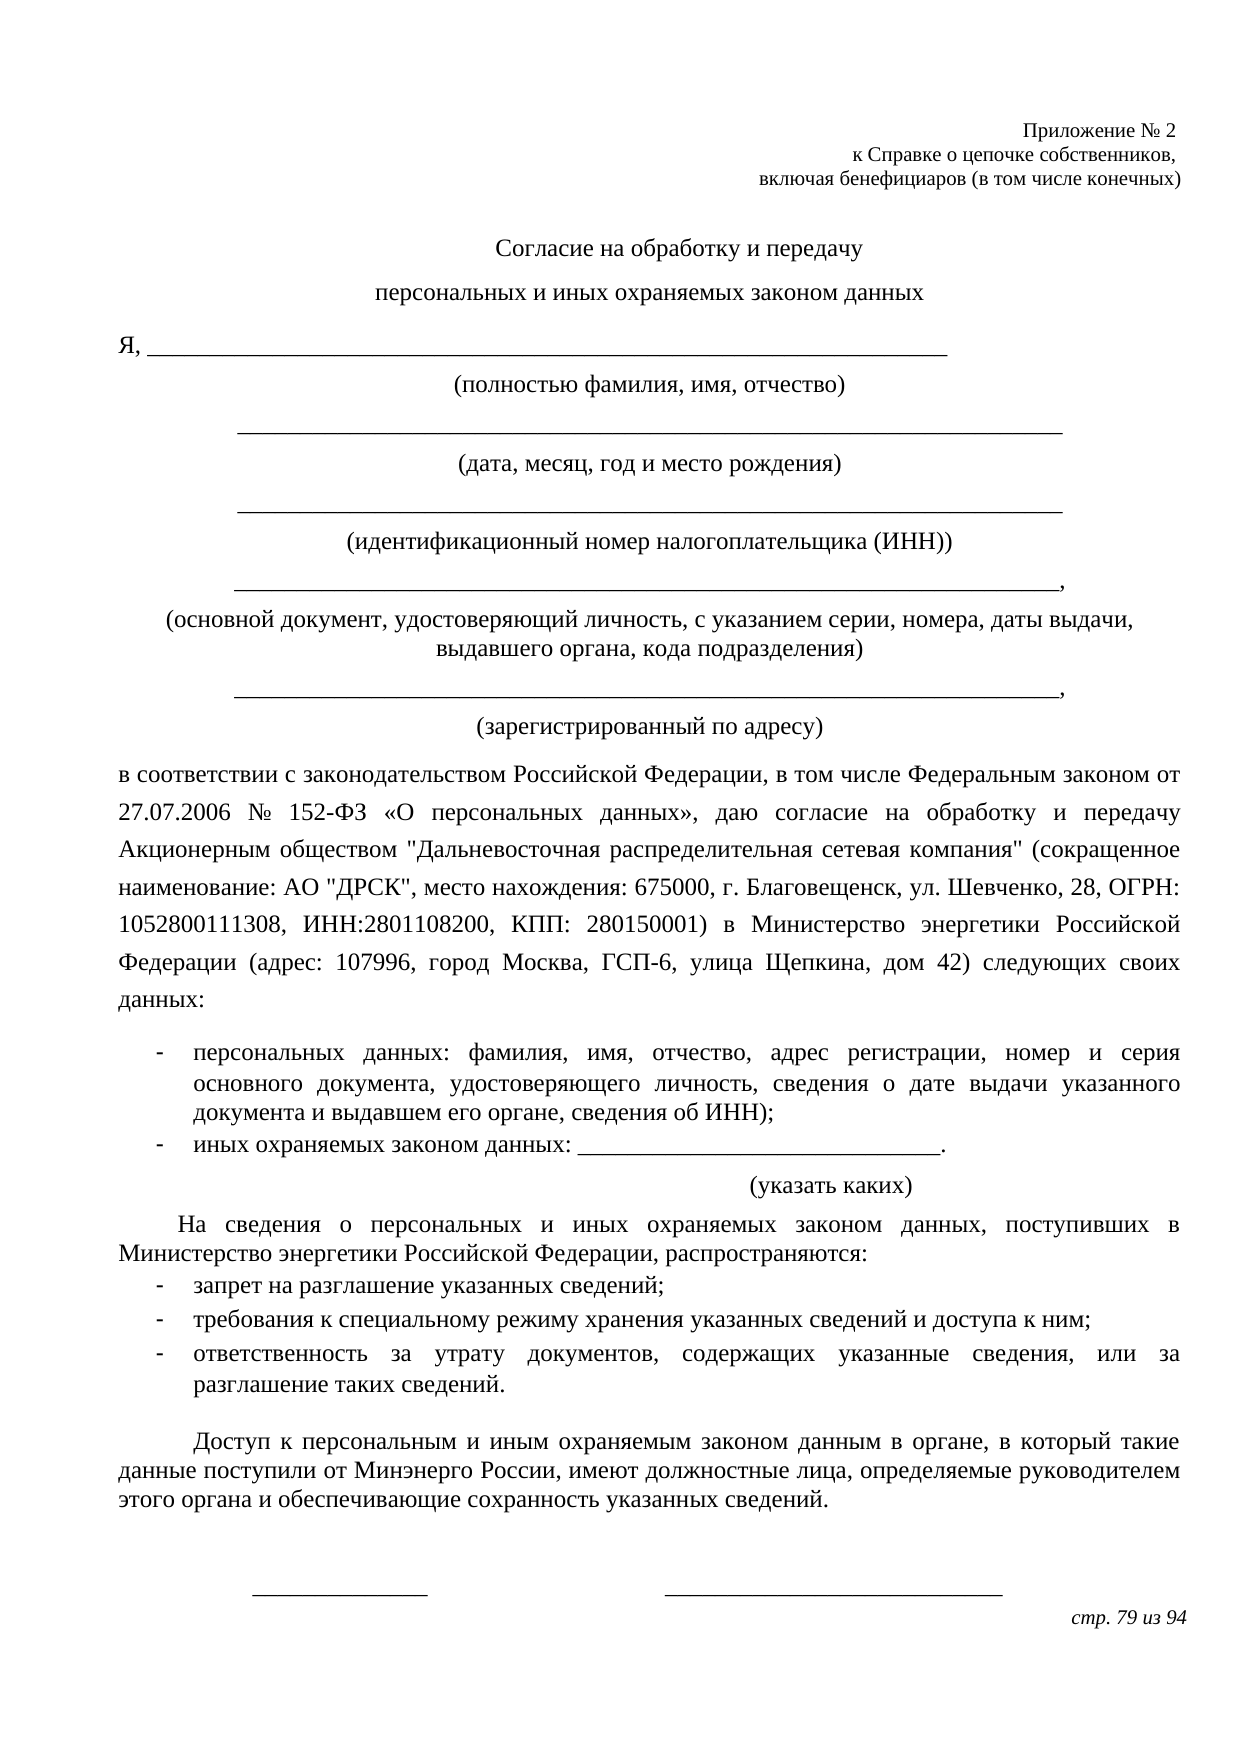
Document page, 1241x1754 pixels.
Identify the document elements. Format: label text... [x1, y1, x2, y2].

text (основной документ, удостоверяющий личность, с указанием серии, номера, даты выдачи, выдавшего органа, кода подразделения) [118, 604, 1181, 662]
list ответственность за утрату документов, содержащих указанные сведения, или за разглашение таких сведений. [156, 1335, 1181, 1397]
text Приложение № 2 к Справке о цепочке собственников, включая бенефициаров (в том числе конечных) [118, 118, 1181, 190]
text (дата, месяц, год и место рождения) [118, 448, 1181, 476]
list требования к специальному режиму хранения указанных сведений и доступа к ним; [156, 1301, 1181, 1335]
list иных охраняемых законом данных: _____________________________. [156, 1125, 1181, 1159]
text (указать каких) [118, 1170, 1181, 1199]
text в соответствии с законодательством Российской Федерации, в том числе Федеральным законом от 27.07.2006 № 152-ФЗ «О персональных данных», даю согласие на обработку и передачу Акционерным обществом "Дальневосточная распределительная сетевая компания" (сокращенное наименование: АО "ДРСК", место нахождения: 675000, г. Благовещенск, ул. Шевченко, 28, ОГРН: 1052800111308, ИНН:2801108200, КПП: 280150001) в Министерство энергетики Российской Федерации (адрес: 107996, город Москва, ГСП-6, улица Щепкина, дом 42) следующих своих данных: [118, 751, 1181, 1013]
text На сведения о персональных и иных охраняемых законом данных, поступивших в Министерство энергетики Российской Федерации, распространяются: [118, 1209, 1181, 1267]
text Доступ к персональным и иным охраняемым законом данным в органе, в который такие данные поступили от Минэнерго России, имеют должностные лица, определяемые руководителем этого органа и обеспечивающие сохранность указанных сведений. [118, 1426, 1181, 1512]
list персональных данных: фамилия, имя, отчество, адрес регистрации, номер и серия основного документа, удостоверяющего личность, сведения о дате выдачи указанного документа и выдавшем его органе, сведения об ИНН); [156, 1034, 1181, 1125]
text Согласие на обработку и передачу персональных и иных охраняемых законом данных [118, 233, 1181, 305]
text __________________________________________________________________, [118, 672, 1181, 701]
text Я, ________________________________________________________________ [118, 330, 1181, 359]
text ______________ ___________________________ [193, 1570, 1181, 1599]
text (зарегистрированный по адресу) [118, 711, 1181, 740]
list запрет на разглашение указанных сведений; [156, 1267, 1181, 1301]
text __________________________________________________________________ [118, 487, 1181, 516]
text (полностью фамилия, имя, отчество) [118, 369, 1181, 398]
text (идентификационный номер налогоплательщика (ИНН)) [118, 526, 1181, 555]
text __________________________________________________________________, [118, 565, 1181, 594]
text __________________________________________________________________ [118, 408, 1181, 437]
